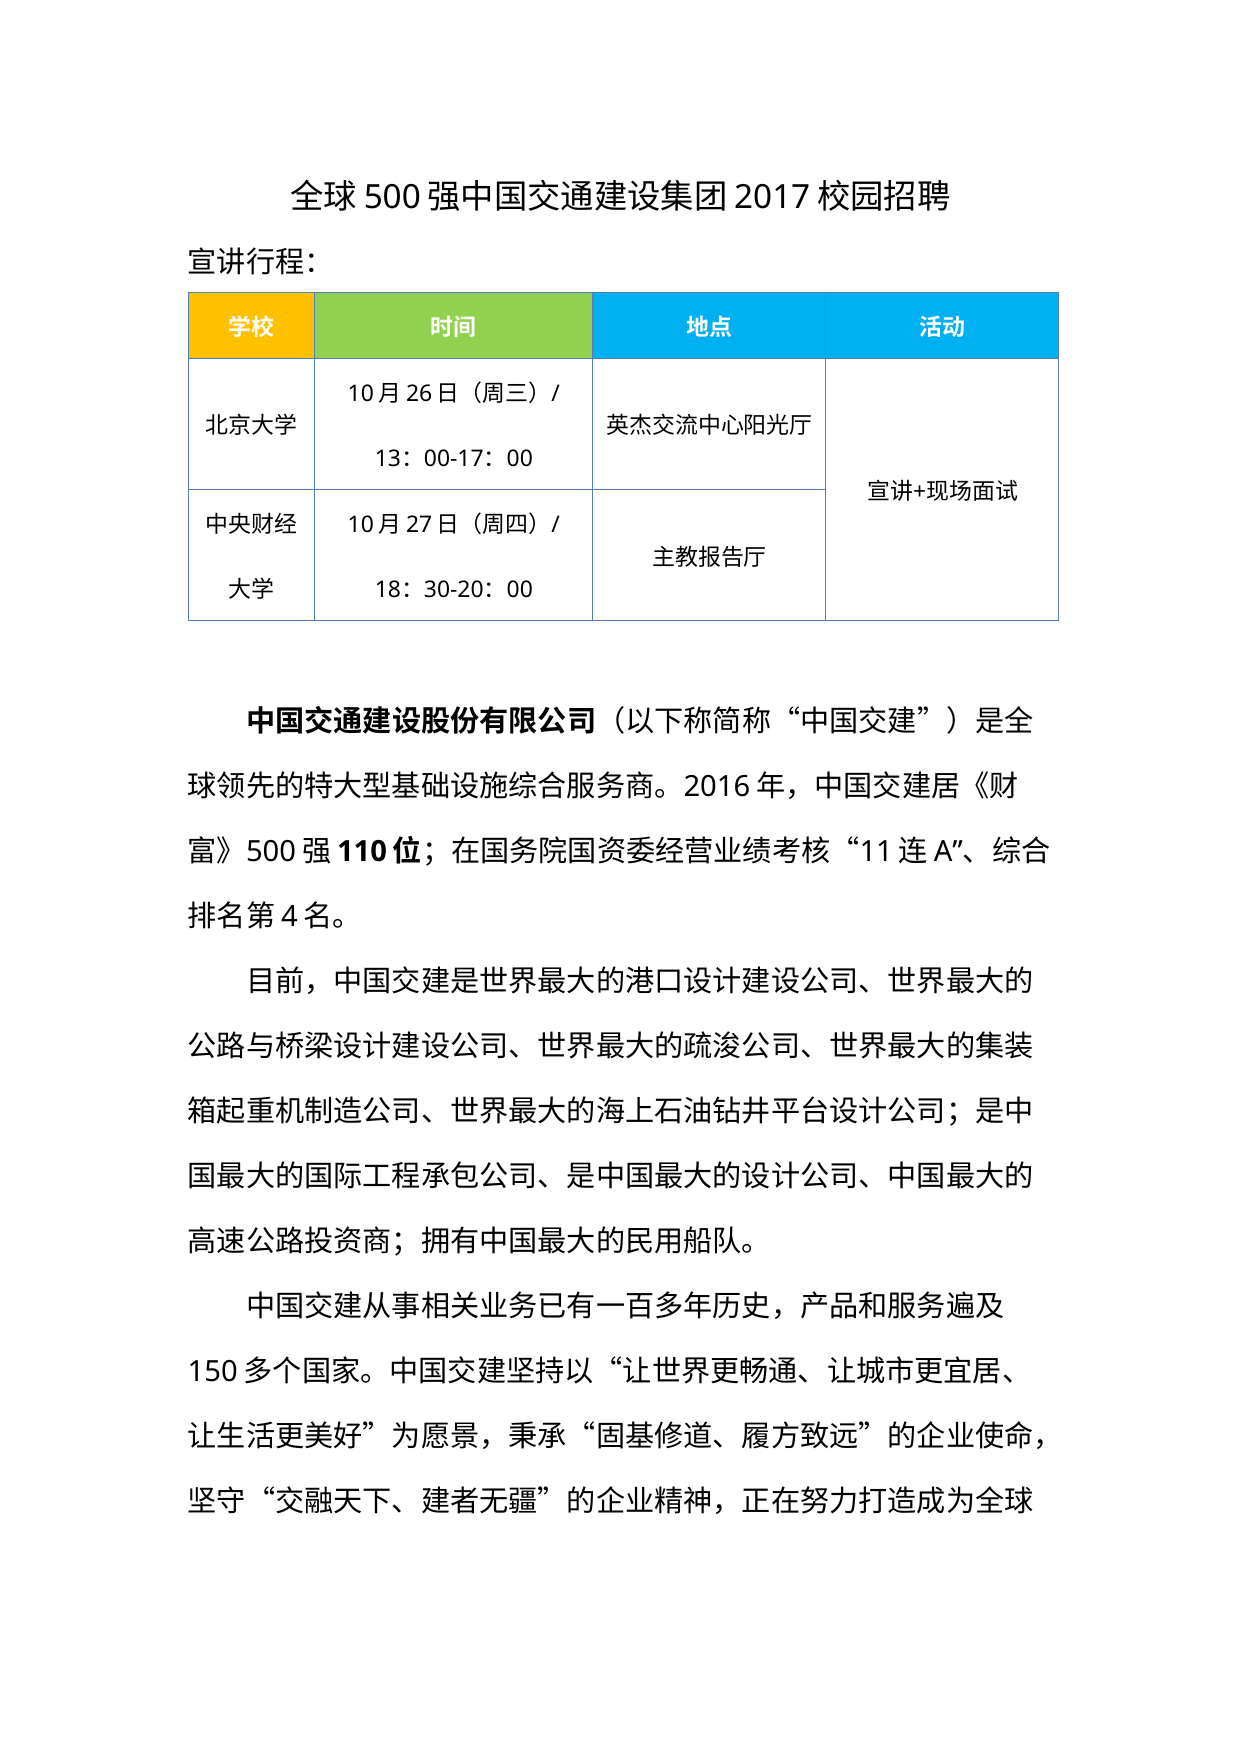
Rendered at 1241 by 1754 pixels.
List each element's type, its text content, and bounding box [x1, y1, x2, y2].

text 中国交通建设股份有限公司（以下称简称“中国交建”）是全球领先的特大型基础设施综合服务商。2016年，中国交建居《财富》500强110位；在国务院国资委经营业绩考核“11连A”、综合排名第4名。 [187, 686, 1053, 946]
table_header 活动 [826, 293, 1058, 358]
table_cell 10月27日（周四）/18：30-20：00 [315, 490, 592, 620]
table_cell 宣讲+现场面试 [826, 359, 1058, 620]
table_cell 主教报告厅 [593, 490, 825, 620]
table_cell 10月26日（周三）/13：00-17：00 [315, 359, 592, 489]
text 宣讲行程： [187, 227, 1053, 292]
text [187, 1271, 1053, 1531]
text 全球500强中国交通建设集团2017校园招聘 [187, 162, 1053, 227]
text 目前，中国交建是世界最大的港口设计建设公司、世界最大的公路与桥梁设计建设公司、世界最大的疏浚公司、世界最大的集装箱起重机制造公司、世界最大的海上石油钻井平台设计公司；是中国最大的国际工程承包公司、是中国最大的设计公司、中国最大的高速公路投资商；拥有中国最大的民用船队。 [187, 946, 1053, 1271]
table_header 时间 [315, 293, 592, 358]
table_cell 北京大学 [189, 359, 314, 489]
table_header 地点 [593, 293, 825, 358]
table_cell 英杰交流中心阳光厅 [593, 359, 825, 489]
table_cell 中央财经大学 [189, 490, 314, 620]
table_header 学校 [189, 293, 314, 358]
